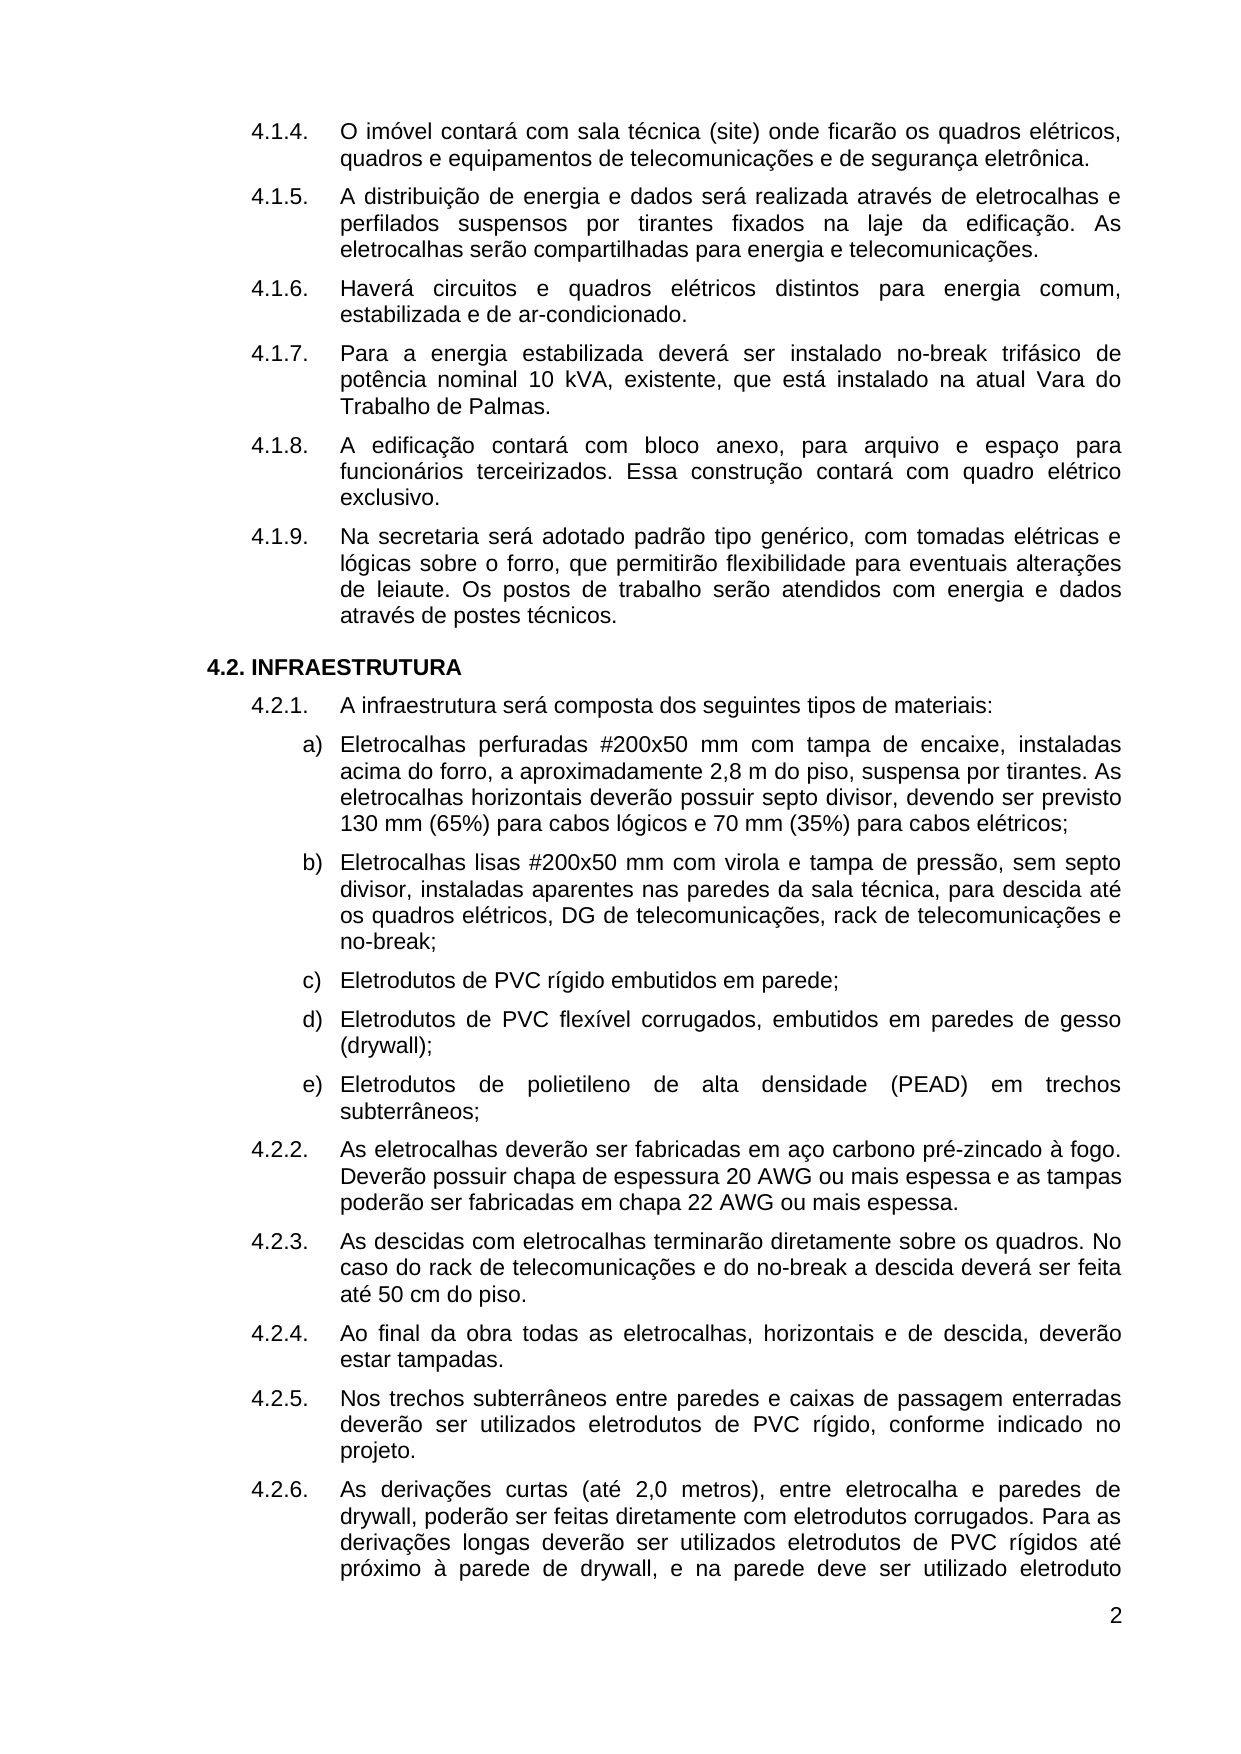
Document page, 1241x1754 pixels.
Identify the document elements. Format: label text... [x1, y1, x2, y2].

list As descidas com eletrocalhas terminarão diretamente sobre os quadros. No caso do rack de telecomunicações e do no-break a descida deverá ser feita até 50 cm do piso. [251, 1228, 1122, 1307]
list Para a energia estabilizada deverá ser instalado no-break trifásico de potência nominal 10 kVA, existente, que está instalado na atual Vara do Trabalho de Palmas. [251, 340, 1122, 419]
list Na secretaria será adotado padrão tipo genérico, com tomadas elétricas e lógicas sobre o forro, que permitirão flexibilidade para eventuais alterações de leiaute. Os postos de trabalho serão atendidos com energia e dados através de postes técnicos. [251, 523, 1122, 629]
list Eletrodutos de polietileno de alta densidade (PEAD) em trechos subterrâneos; [302, 1071, 1122, 1124]
list Eletrocalhas perfuradas #200x50 mm com tampa de encaixe, instaladas acima do forro, a aproximadamente 2,8 m do piso, suspensa por tirantes. As eletrocalhas horizontais deverão possuir septo divisor, devendo ser previsto 130 mm (65%) para cabos lógicos e 70 mm (35%) para cabos elétricos; [302, 731, 1122, 837]
list Eletrodutos de PVC rígido embutidos em parede; [302, 967, 1122, 993]
list A infraestrutura será composta dos seguintes tipos de materiais: [251, 692, 1122, 719]
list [251, 1476, 1122, 1582]
list Haverá circuitos e quadros elétricos distintos para energia comum, estabilizada e de ar-condicionado. [251, 275, 1122, 328]
list Eletrodutos de PVC flexível corrugados, embutidos em paredes de gesso (drywall); [302, 1006, 1122, 1059]
list Nos trechos subterrâneos entre paredes e caixas de passagem enterradas deverão ser utilizados eletrodutos de PVC rígido, conforme indicado no projeto. [251, 1385, 1122, 1464]
list A edificação contará com bloco anexo, para arquivo e espaço para funcionários terceirizados. Essa construção contará com quadro elétrico exclusivo. [251, 432, 1122, 511]
subtitle INFRAESTRUTURA [207, 654, 1122, 680]
list Eletrocalhas lisas #200x50 mm com virola e tampa de pressão, sem septo divisor, instaladas aparentes nas paredes da sala técnica, para descida até os quadros elétricos, DG de telecomunicações, rack de telecomunicações e no-break; [302, 849, 1122, 955]
list As eletrocalhas deverão ser fabricadas em aço carbono pré-zincado à fogo. Deverão possuir chapa de espessura 20 AWG ou mais espessa e as tampas poderão ser fabricadas em chapa 22 AWG ou mais espessa. [251, 1136, 1122, 1216]
list Ao final da obra todas as eletrocalhas, horizontais e de descida, deverão estar tampadas. [251, 1319, 1122, 1372]
list A distribuição de energia e dados será realizada através de eletrocalhas e perfilados suspensos por tirantes fixados na laje da edificação. As eletrocalhas serão compartilhadas para energia e telecomunicações. [251, 183, 1122, 262]
list O imóvel contará com sala técnica (site) onde ficarão os quadros elétricos, quadros e equipamentos de telecomunicações e de segurança eletrônica. [251, 118, 1122, 171]
